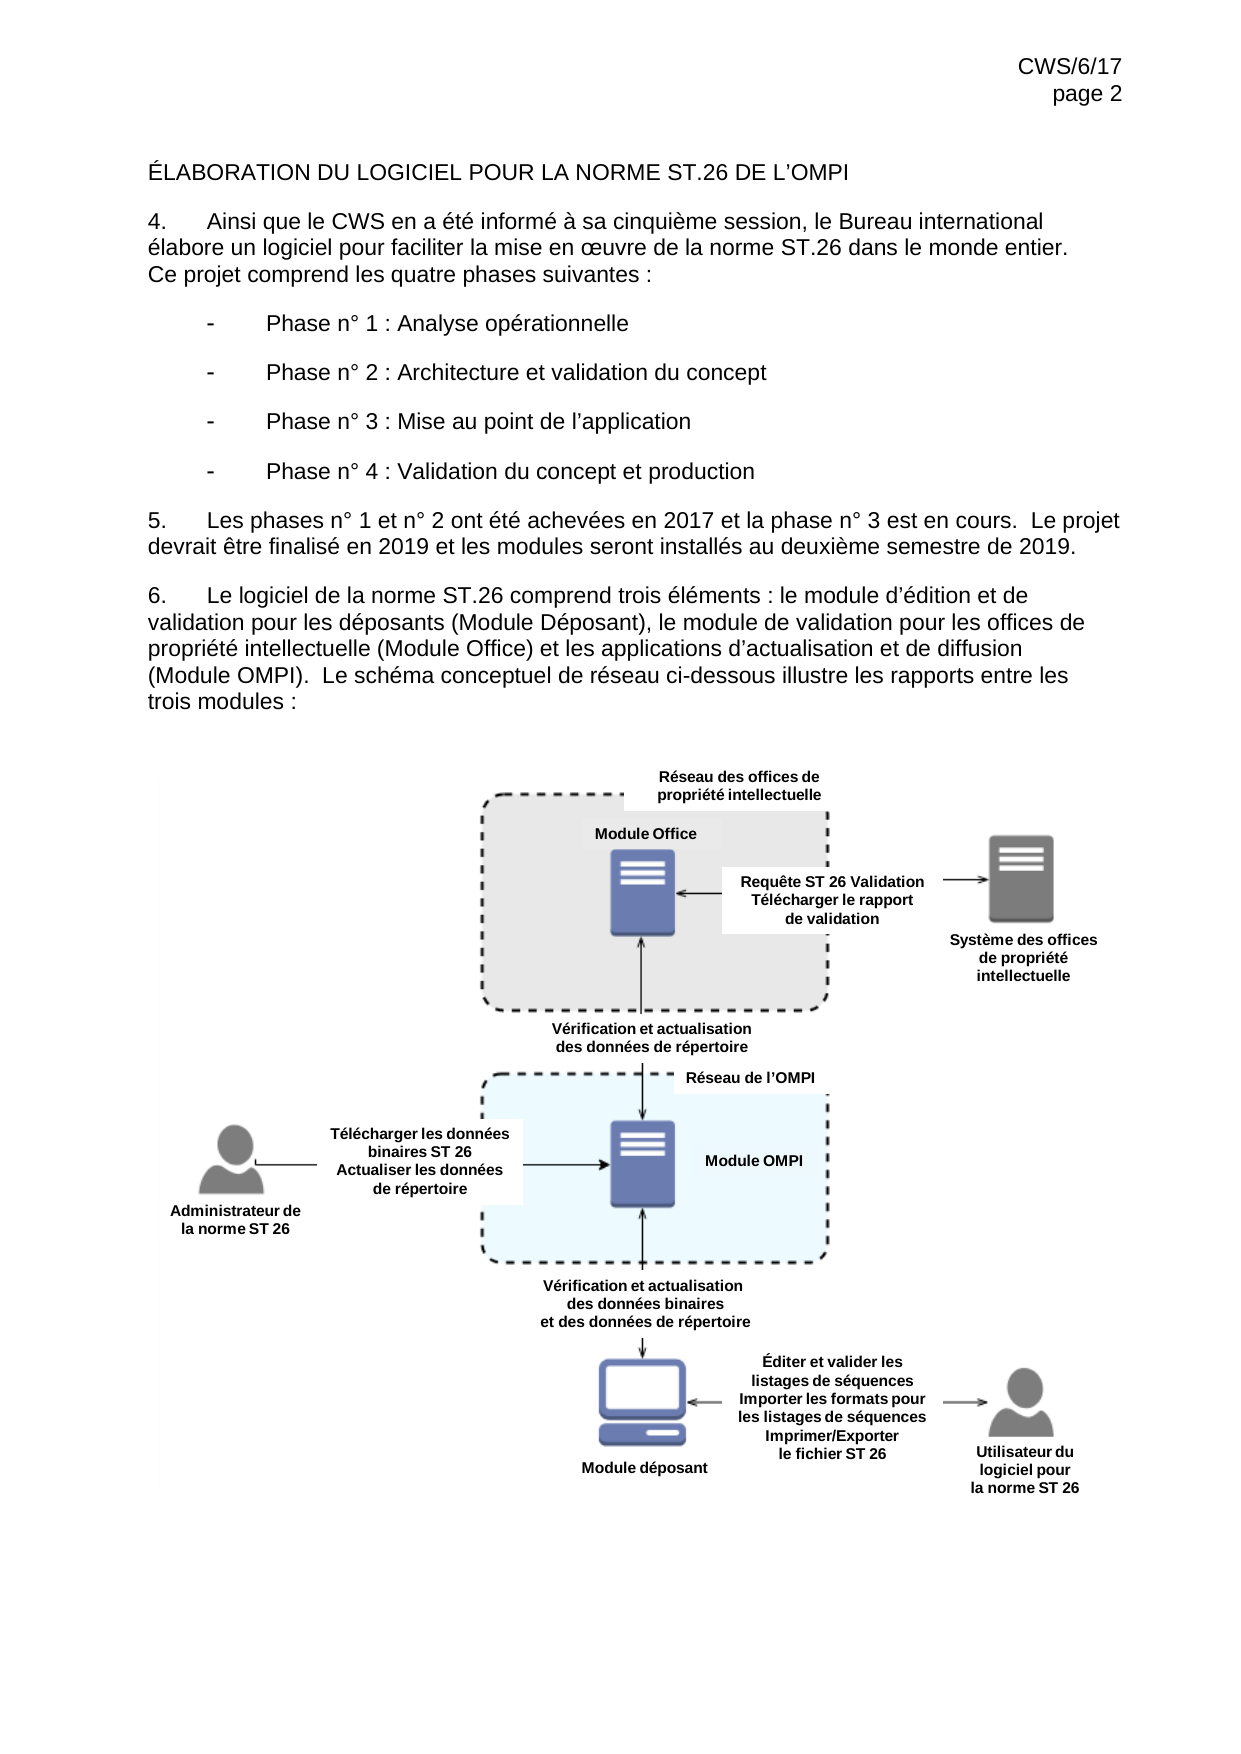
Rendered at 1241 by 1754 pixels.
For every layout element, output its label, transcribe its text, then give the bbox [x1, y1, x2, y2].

list Phase n° 4 : Validation du concept et production [207, 458, 1122, 484]
list Phase n° 3 : Mise au point de l’application [207, 408, 1122, 435]
text Les phases n° 1 et n° 2 ont été achevées en 2017 et la phase n° 3 est en cours. Le projet devrait être finalisé en 2019 et les modules seront installés au deuxième semestre de 2019. [148, 507, 1122, 559]
list Phase n° 2 : Architecture et validation du concept [207, 359, 1122, 385]
text Le logiciel de la norme ST.26 comprend trois éléments : le module d’édition et de validation pour les déposants (Module Déposant), le module de validation pour les offices de propriété intellectuelle (Module Office) et les applications d’actualisation et de diffusion (Module OMPI). Le schéma conceptuel de réseau ci-dessous illustre les rapports entre les trois modules : [148, 582, 1122, 714]
list Phase n° 1 : Analyse opérationnelle [207, 310, 1122, 336]
text Ainsi que le CWS en a été informé à sa cinquième session, le Bureau international élabore un logiciel pour faciliter la mise en œuvre de la norme ST.26 dans le monde entier. Ce projet comprend les quatre phases suivantes : [148, 208, 1122, 287]
subtitle Élaboration du logiciel pour la norme ST.26 de l’OMPI [148, 158, 1122, 185]
